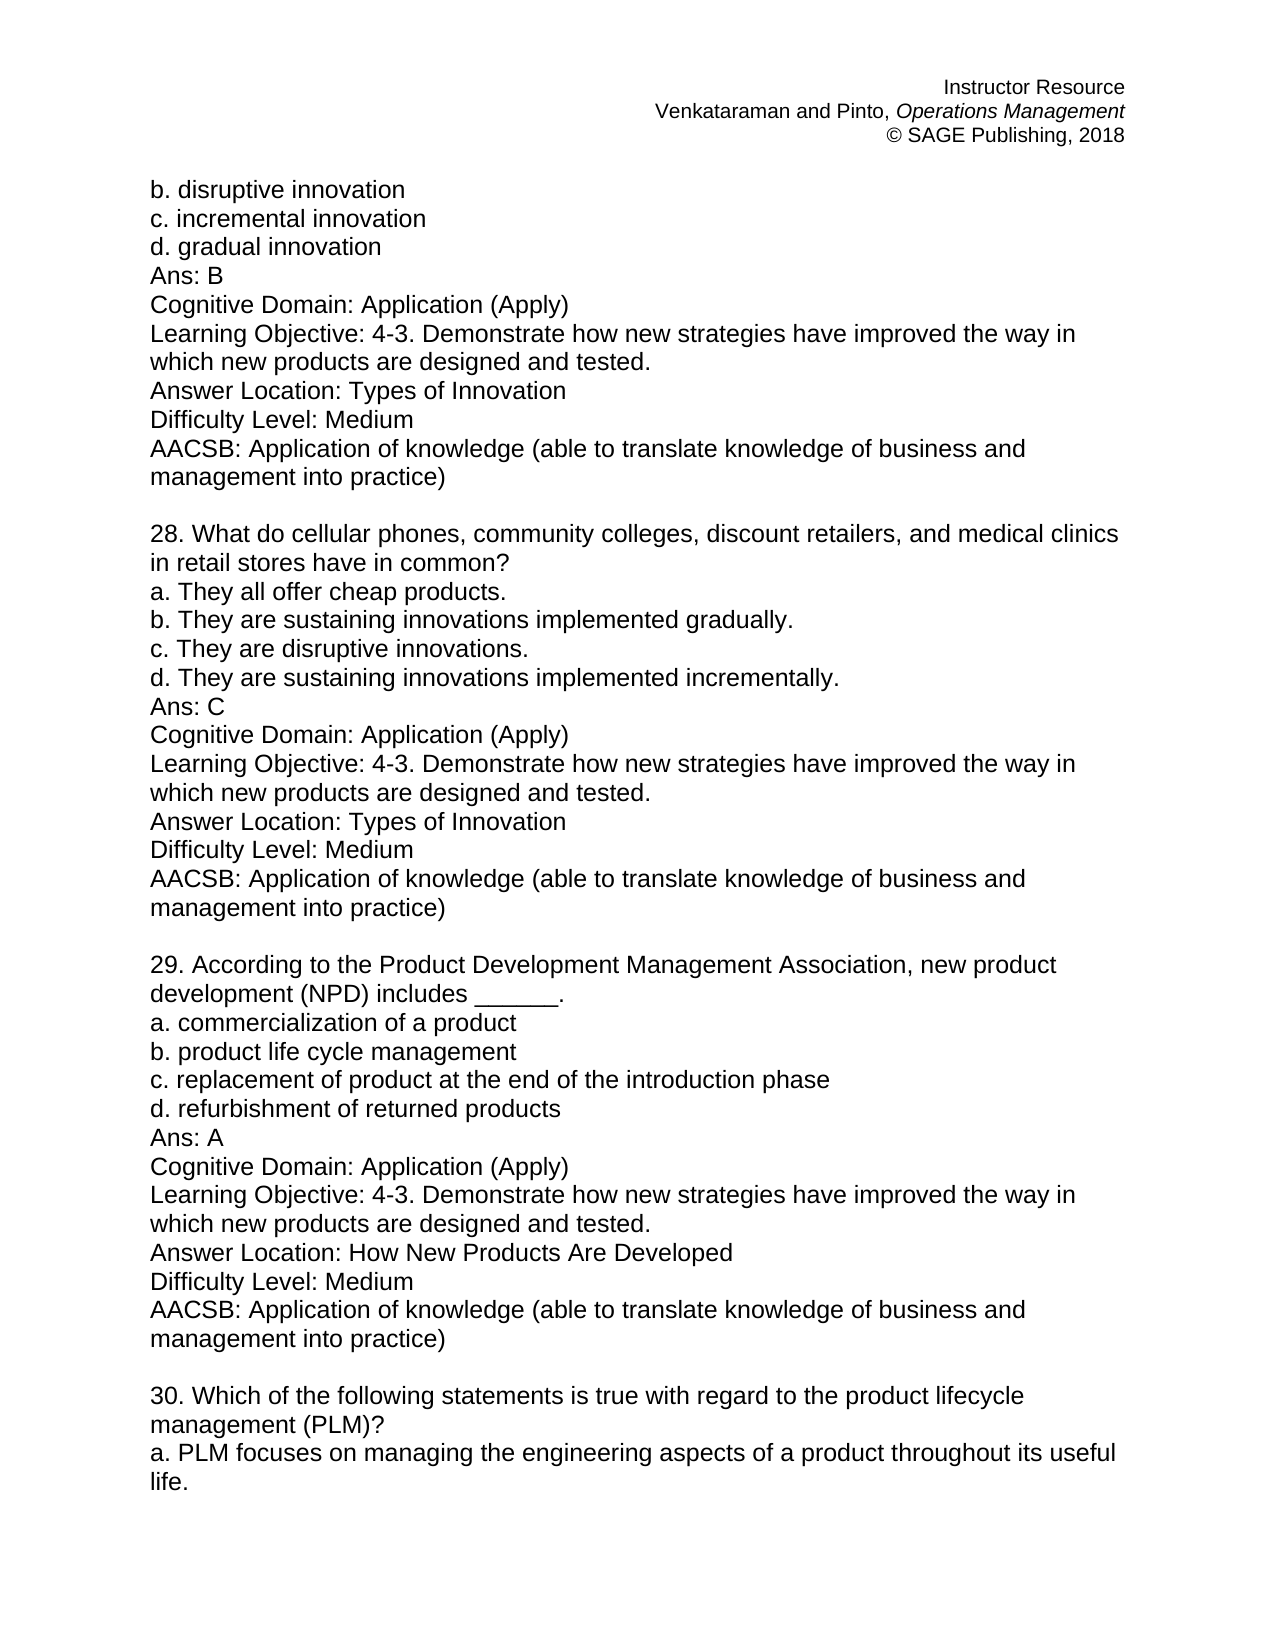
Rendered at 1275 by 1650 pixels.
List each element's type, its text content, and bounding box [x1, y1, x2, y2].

text c. incremental innovation [150, 204, 1125, 232]
text c. replacement of product at the end of the introduction phase [150, 1065, 1125, 1094]
text Difficulty Level: Medium [150, 405, 1125, 434]
text AACSB: Application of knowledge (able to translate knowledge of business and management into practice) [150, 1295, 1125, 1353]
text Cognitive Domain: Application (Apply) [150, 720, 1125, 749]
text d. gradual innovation [150, 232, 1125, 261]
text Ans: C [150, 692, 1125, 720]
text a. They all offer cheap products. [150, 577, 1125, 605]
text a. commercialization of a product [150, 1008, 1125, 1037]
text Ans: A [150, 1123, 1125, 1152]
text 30. Which of the following statements is true with regard to the product lifecycle management (PLM)? [150, 1381, 1125, 1438]
text AACSB: Application of knowledge (able to translate knowledge of business and management into practice) [150, 434, 1125, 491]
text Ans: B [150, 261, 1125, 290]
text b. They are sustaining innovations implemented gradually. [150, 605, 1125, 634]
text Learning Objective: 4-3. Demonstrate how new strategies have improved the way in which new products are designed and tested. [150, 1180, 1125, 1238]
text AACSB: Application of knowledge (able to translate knowledge of business and management into practice) [150, 864, 1125, 922]
text Learning Objective: 4-3. Demonstrate how new strategies have improved the way in which new products are designed and tested. [150, 749, 1125, 807]
text d. refurbishment of returned products [150, 1094, 1125, 1123]
text a. PLM focuses on managing the engineering aspects of a product throughout its useful life. [150, 1438, 1125, 1496]
text b. product life cycle management [150, 1037, 1125, 1065]
text d. They are sustaining innovations implemented incrementally. [150, 663, 1125, 692]
text 29. According to the Product Development Management Association, new product development (NPD) includes ______. [150, 950, 1125, 1008]
text Difficulty Level: Medium [150, 1267, 1125, 1295]
text c. They are disruptive innovations. [150, 634, 1125, 663]
text b. disruptive innovation [150, 175, 1125, 204]
text Cognitive Domain: Application (Apply) [150, 1152, 1125, 1180]
text Difficulty Level: Medium [150, 835, 1125, 864]
text Answer Location: How New Products Are Developed [150, 1238, 1125, 1267]
text Cognitive Domain: Application (Apply) [150, 290, 1125, 319]
text 28. What do cellular phones, community colleges, discount retailers, and medical clinics in retail stores have in common? [150, 519, 1125, 577]
text Answer Location: Types of Innovation [150, 376, 1125, 405]
text Answer Location: Types of Innovation [150, 807, 1125, 835]
text Learning Objective: 4-3. Demonstrate how new strategies have improved the way in which new products are designed and tested. [150, 319, 1125, 376]
